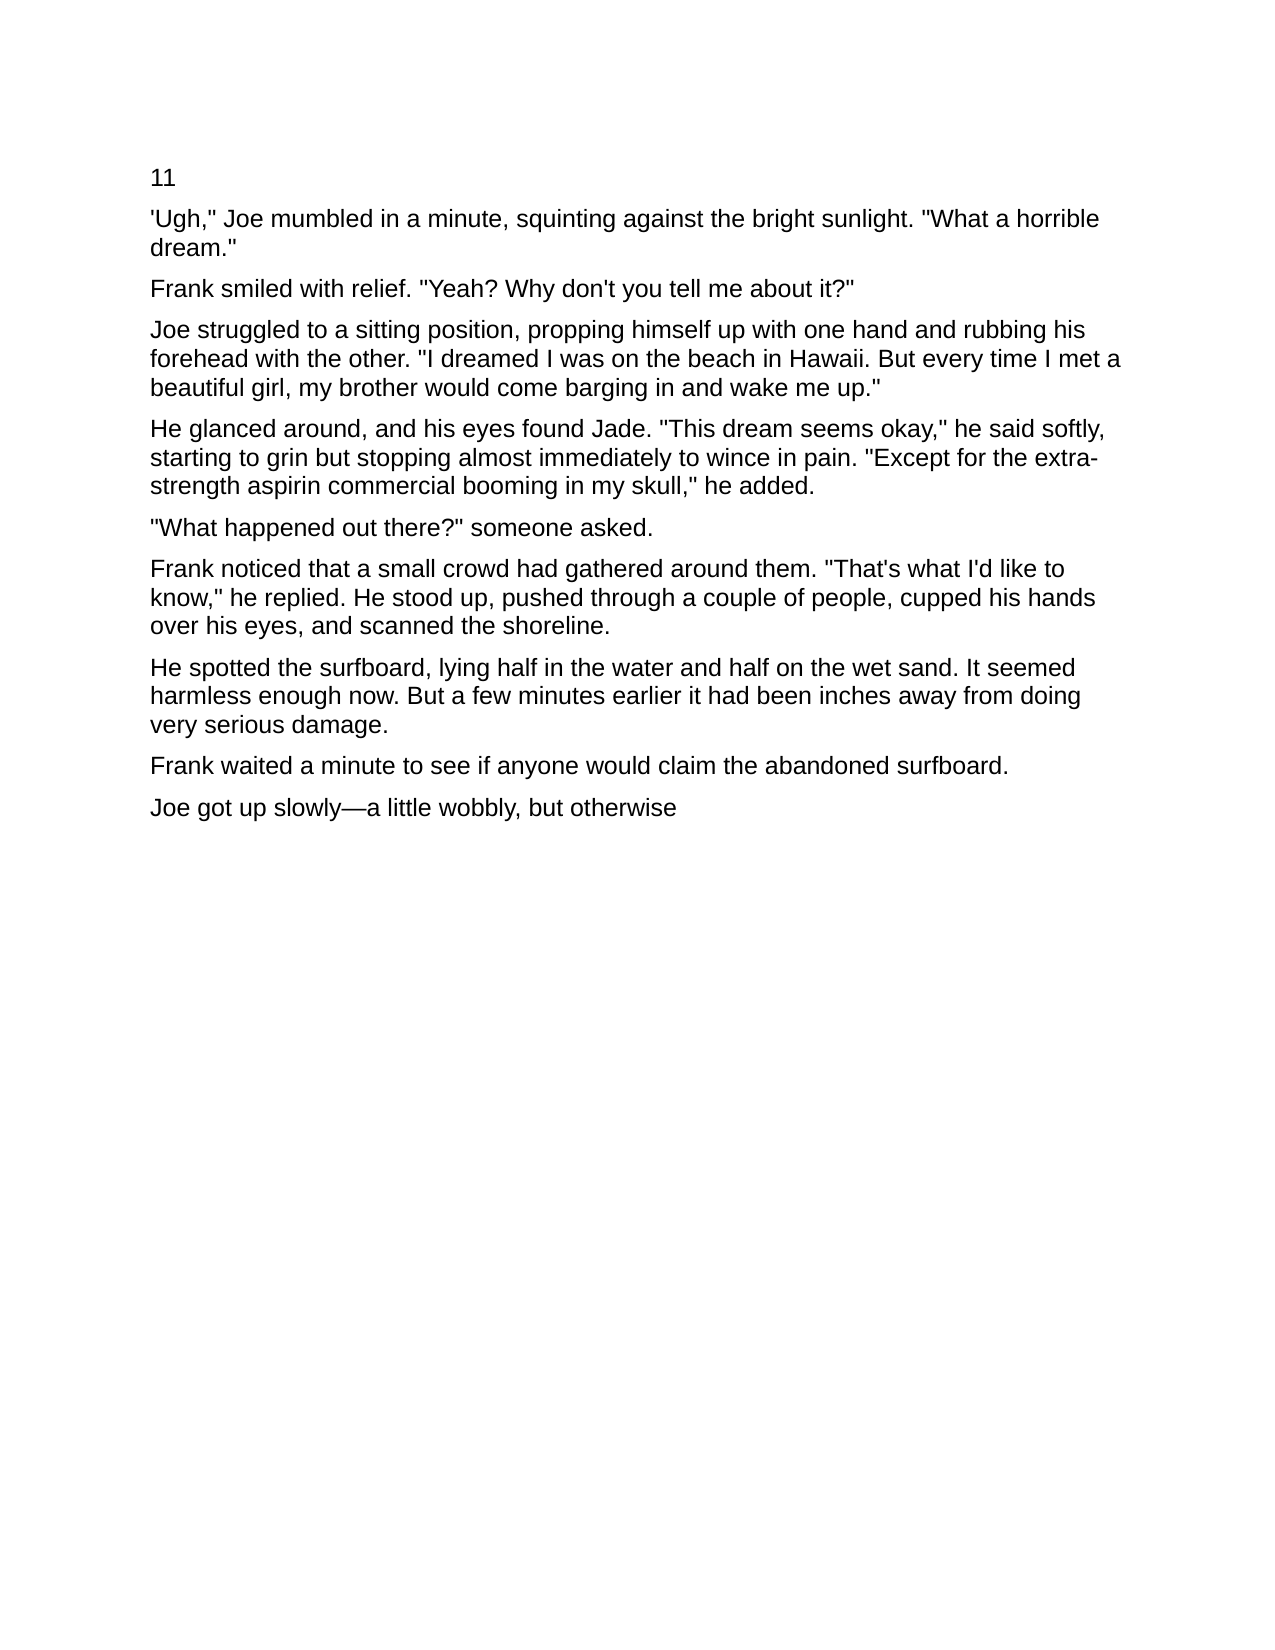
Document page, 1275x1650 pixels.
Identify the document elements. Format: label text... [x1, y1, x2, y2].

text Frank noticed that a small crowd had gathered around them. "That's what I'd like to know," he replied. He stood up, pushed through a couple of people, cupped his hands over his eyes, and scanned the shoreline. [150, 554, 1125, 640]
text He glanced around, and his eyes found Jade. "This dream seems okay," he said softly, starting to grin but stopping almost immediately to wince in pain. "Except for the extra-strength aspirin commercial booming in my skull," he added. [150, 414, 1125, 500]
text Joe struggled to a sitting position, propping himself up with one hand and rubbing his forehead with the other. "I dreamed I was on the beach in Hawaii. But every time I met a beautiful girl, my brother would come barging in and wake me up." [150, 315, 1125, 401]
text Frank smiled with relief. "Yeah? Why don't you tell me about it?" [150, 274, 1125, 302]
text Joe got up slowly—a little wobbly, but otherwise [150, 792, 1125, 821]
text "What happened out there?" someone asked. [150, 512, 1125, 541]
text Frank waited a minute to see if anyone would claim the abandoned surfboard. [150, 751, 1125, 780]
text 'Ugh," Joe mumbled in a minute, squinting against the bright sunlight. "What a horrible dream." [150, 204, 1125, 261]
text 11 [150, 162, 1125, 191]
text He spotted the surfboard, lying half in the water and half on the wet sand. It seemed harmless enough now. But a few minutes earlier it had been inches away from doing very serious damage. [150, 652, 1125, 739]
